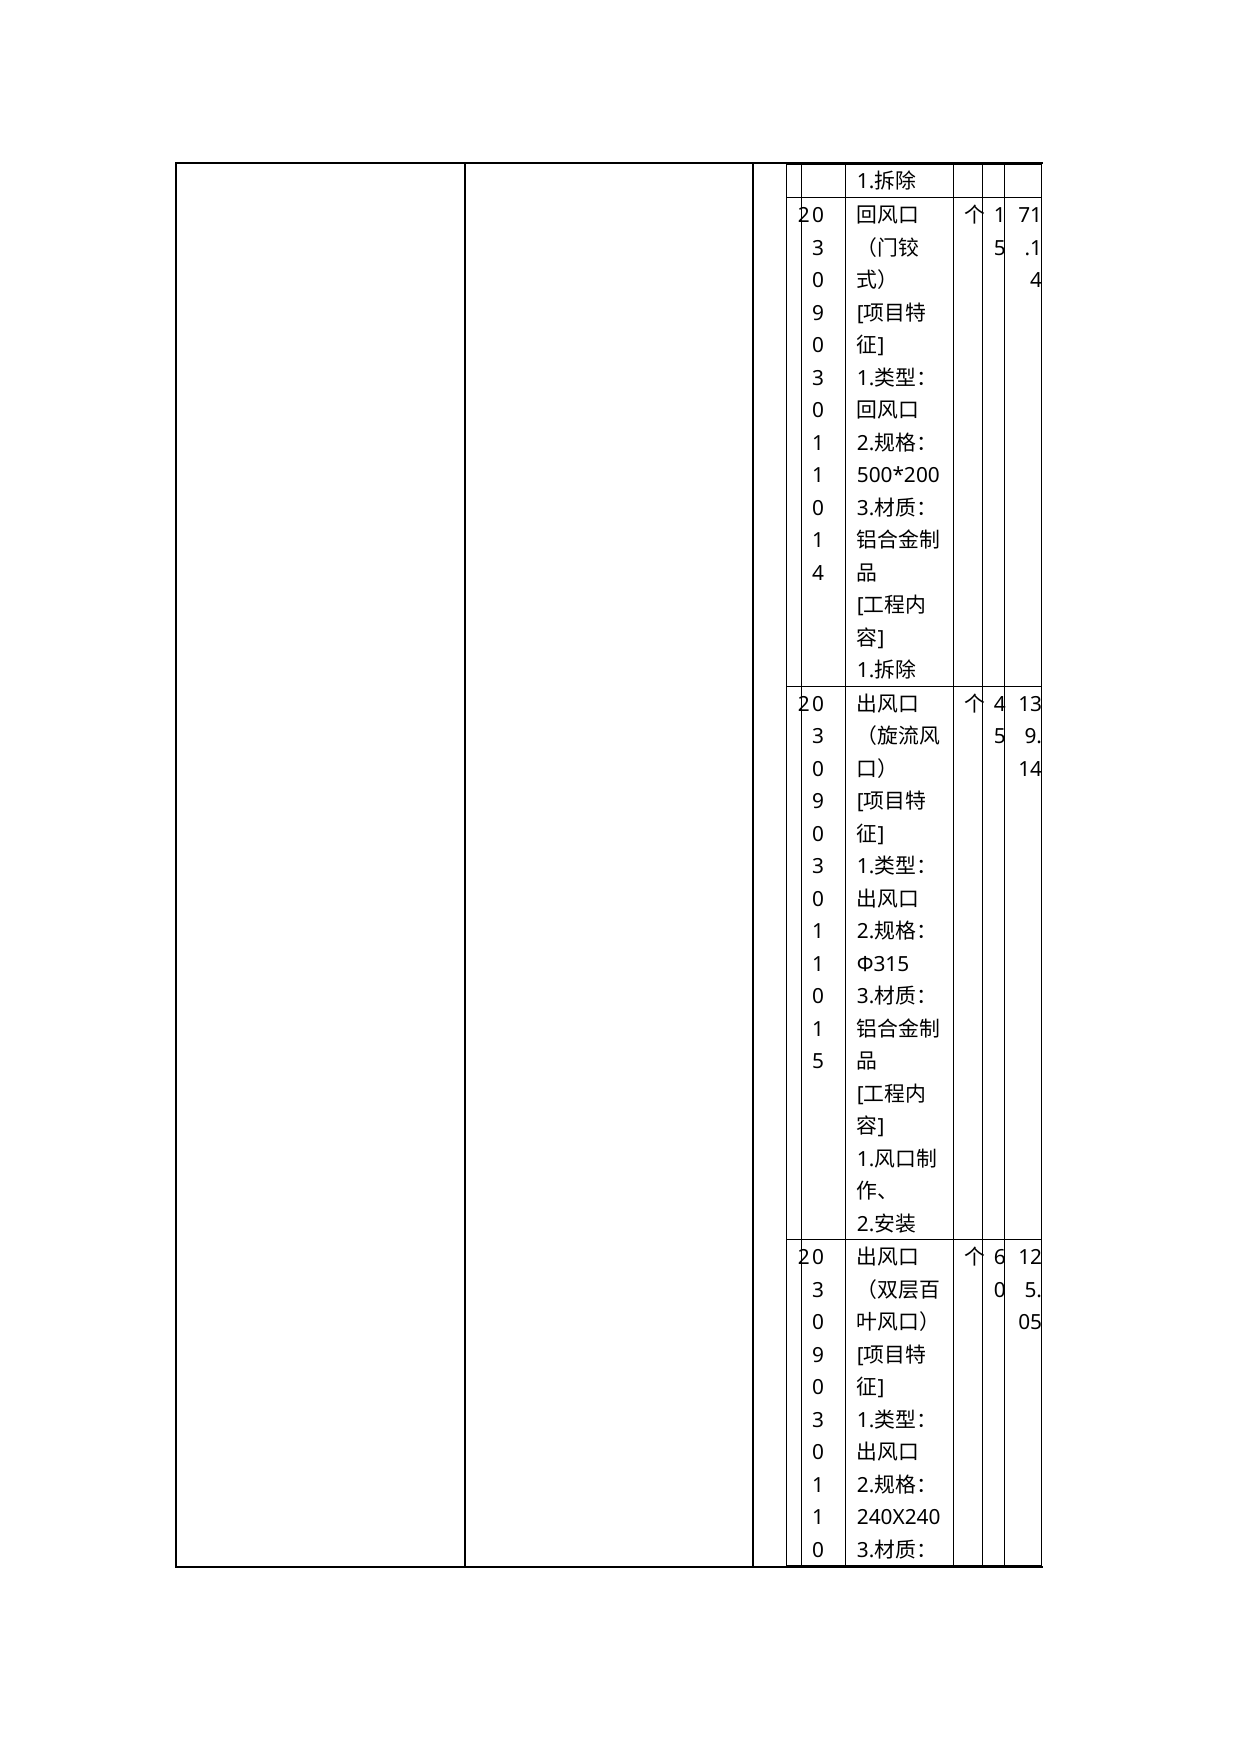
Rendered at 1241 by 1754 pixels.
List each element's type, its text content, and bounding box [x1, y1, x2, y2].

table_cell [754, 164, 786, 1566]
table_cell [466, 164, 752, 1566]
table_cell 1 [177, 164, 464, 1566]
